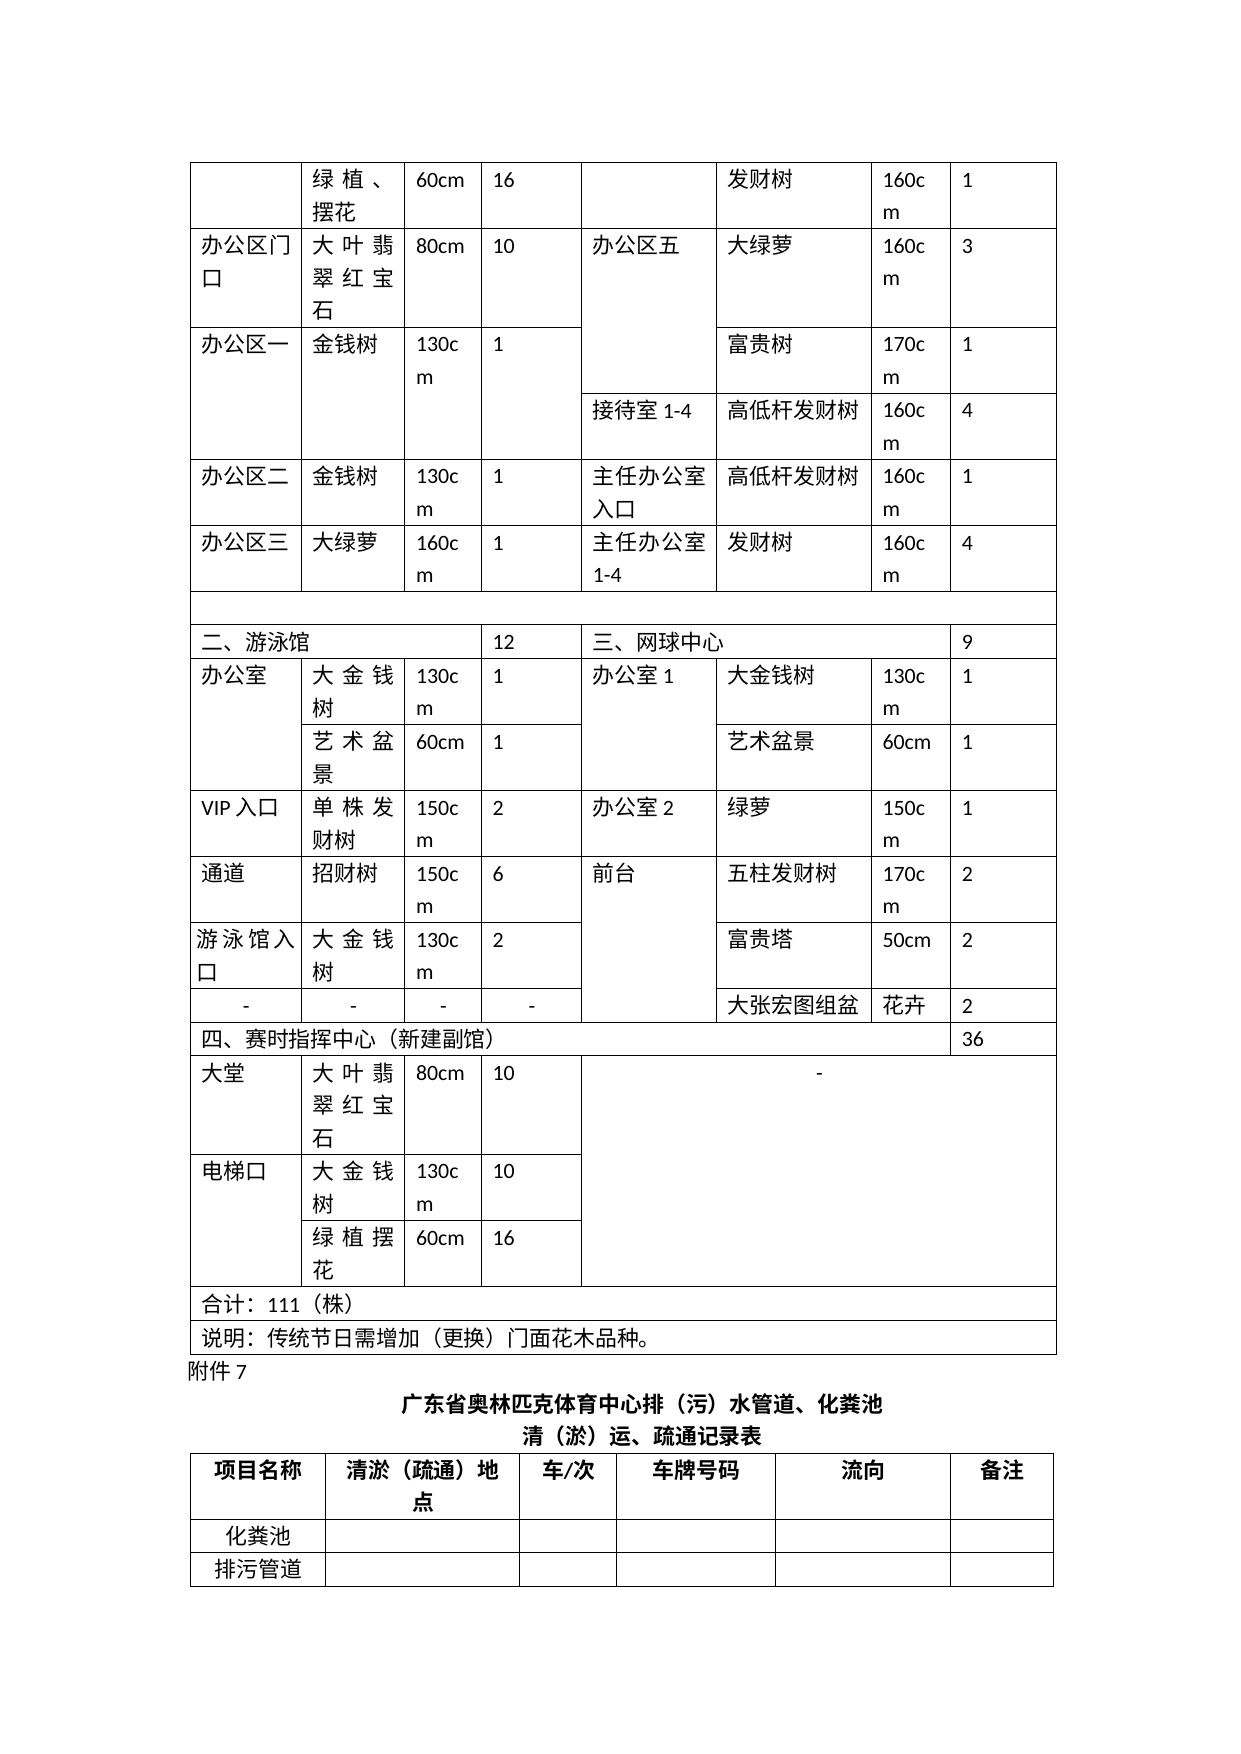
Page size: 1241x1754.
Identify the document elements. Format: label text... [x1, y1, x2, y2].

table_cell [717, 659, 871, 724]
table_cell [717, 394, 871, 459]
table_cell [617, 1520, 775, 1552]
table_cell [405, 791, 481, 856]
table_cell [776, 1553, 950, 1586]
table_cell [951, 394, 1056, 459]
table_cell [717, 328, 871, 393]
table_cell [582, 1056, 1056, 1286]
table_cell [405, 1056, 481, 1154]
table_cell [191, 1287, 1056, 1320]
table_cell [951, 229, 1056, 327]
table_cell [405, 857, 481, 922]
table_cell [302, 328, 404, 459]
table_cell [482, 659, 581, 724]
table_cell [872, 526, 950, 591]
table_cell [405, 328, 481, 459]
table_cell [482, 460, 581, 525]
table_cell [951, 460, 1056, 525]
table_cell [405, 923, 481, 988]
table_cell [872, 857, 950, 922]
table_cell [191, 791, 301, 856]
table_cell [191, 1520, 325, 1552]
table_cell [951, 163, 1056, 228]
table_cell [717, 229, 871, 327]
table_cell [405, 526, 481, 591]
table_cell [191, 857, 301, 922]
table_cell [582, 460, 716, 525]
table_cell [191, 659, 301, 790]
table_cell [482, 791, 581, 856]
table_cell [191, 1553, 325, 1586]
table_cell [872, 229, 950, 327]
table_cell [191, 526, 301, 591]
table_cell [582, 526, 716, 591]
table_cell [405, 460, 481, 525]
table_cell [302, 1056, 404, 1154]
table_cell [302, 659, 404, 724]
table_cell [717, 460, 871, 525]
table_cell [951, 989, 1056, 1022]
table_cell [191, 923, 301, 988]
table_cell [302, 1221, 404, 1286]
text 清（淤）运、疏通记录表 [187, 1420, 1053, 1452]
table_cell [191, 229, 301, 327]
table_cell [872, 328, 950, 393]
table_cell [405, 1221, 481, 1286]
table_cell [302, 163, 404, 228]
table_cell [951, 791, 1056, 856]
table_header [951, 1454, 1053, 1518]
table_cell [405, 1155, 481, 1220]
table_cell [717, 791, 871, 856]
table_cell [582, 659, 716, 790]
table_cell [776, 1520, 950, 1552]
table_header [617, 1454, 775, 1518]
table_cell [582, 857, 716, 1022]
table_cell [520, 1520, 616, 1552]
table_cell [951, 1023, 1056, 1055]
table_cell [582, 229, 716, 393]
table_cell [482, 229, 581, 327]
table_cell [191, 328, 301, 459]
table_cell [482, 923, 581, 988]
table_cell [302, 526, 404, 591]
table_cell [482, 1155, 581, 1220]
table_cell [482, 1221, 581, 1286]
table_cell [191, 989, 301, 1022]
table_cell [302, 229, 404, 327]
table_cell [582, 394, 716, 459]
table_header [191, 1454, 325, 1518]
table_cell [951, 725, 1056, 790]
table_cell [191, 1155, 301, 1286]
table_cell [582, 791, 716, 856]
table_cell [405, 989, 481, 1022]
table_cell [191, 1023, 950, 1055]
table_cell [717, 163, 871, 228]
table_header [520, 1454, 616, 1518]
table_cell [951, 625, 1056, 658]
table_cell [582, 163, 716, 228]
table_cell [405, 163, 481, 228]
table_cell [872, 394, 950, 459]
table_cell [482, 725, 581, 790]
text 广东省奥林匹克体育中心排（污）水管道、化粪池 [187, 1387, 1053, 1420]
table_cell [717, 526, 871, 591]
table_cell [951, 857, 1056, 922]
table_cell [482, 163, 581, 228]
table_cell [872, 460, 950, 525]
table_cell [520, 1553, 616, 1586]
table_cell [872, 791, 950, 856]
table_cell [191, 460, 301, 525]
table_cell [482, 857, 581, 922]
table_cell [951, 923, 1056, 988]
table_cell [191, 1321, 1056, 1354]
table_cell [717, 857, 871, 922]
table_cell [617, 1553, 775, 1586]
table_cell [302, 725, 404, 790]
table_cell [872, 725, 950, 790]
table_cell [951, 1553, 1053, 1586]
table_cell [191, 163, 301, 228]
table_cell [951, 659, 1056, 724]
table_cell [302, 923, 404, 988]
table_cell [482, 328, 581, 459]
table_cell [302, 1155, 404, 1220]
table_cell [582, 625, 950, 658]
text 附件7 [187, 1355, 1053, 1387]
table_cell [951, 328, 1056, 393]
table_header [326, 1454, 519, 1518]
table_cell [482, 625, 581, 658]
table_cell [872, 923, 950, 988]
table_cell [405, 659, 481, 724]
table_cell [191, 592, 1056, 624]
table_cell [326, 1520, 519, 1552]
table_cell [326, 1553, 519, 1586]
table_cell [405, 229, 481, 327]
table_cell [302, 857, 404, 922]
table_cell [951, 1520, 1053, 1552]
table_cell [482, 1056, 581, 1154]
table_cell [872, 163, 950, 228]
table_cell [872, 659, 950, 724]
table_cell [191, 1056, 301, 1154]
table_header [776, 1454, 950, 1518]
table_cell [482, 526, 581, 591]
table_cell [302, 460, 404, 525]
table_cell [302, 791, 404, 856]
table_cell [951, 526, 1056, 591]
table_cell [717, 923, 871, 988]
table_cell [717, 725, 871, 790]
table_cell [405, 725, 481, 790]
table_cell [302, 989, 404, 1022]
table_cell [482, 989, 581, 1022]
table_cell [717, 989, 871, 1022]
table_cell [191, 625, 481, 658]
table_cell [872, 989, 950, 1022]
